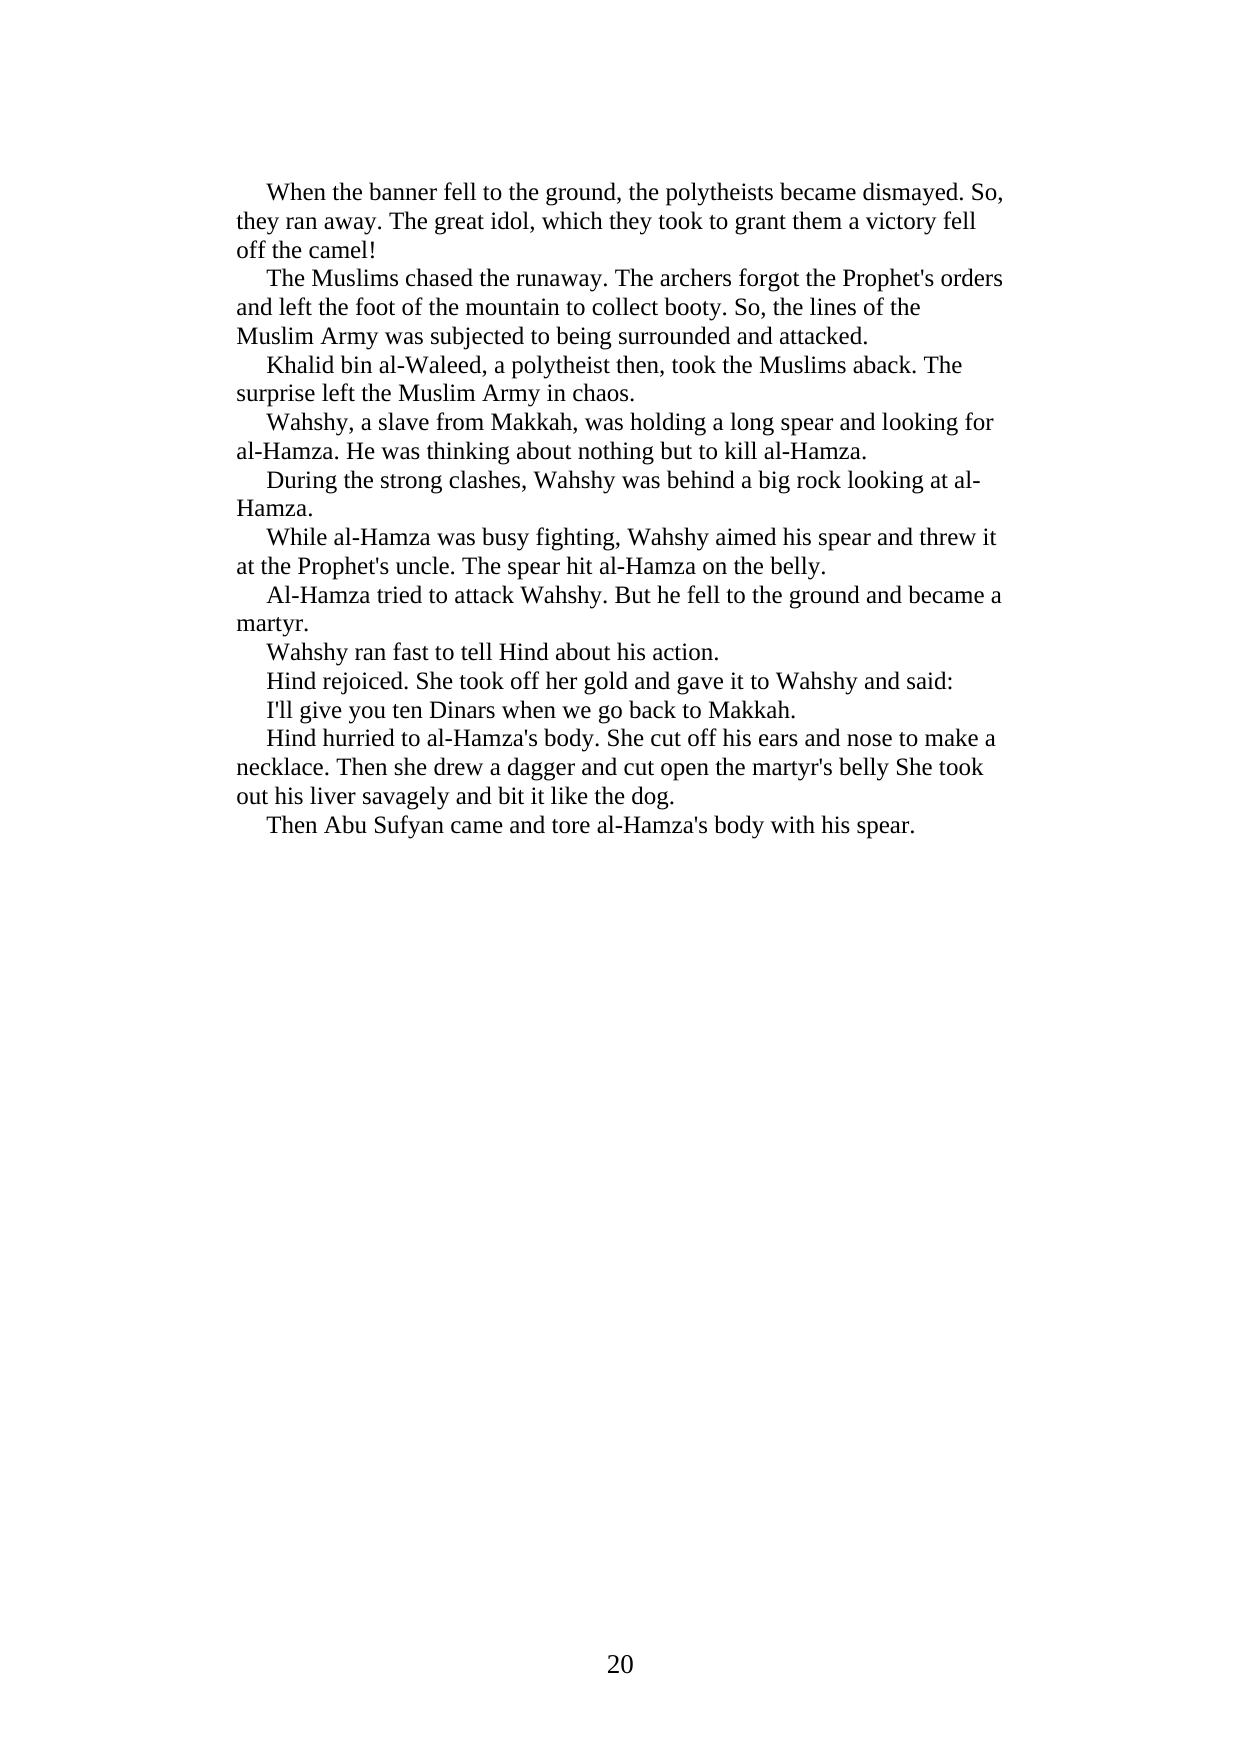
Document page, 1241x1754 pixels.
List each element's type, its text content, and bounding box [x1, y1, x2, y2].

text The Muslims chased the runaway. The archers forgot the Prophet's orders and left the foot of the mountain to collect booty. So, the lines of the Muslim Army was subjected to being surrounded and attacked. [236, 263, 1004, 350]
text Al-Hamza tried to attack Wahshy. But he fell to the ground and became a martyr. [236, 580, 1004, 637]
text Wahshy ran fast to tell Hind about his action. [236, 637, 1004, 666]
text While al-Hamza was busy fighting, Wahshy aimed his spear and threw it at the Prophet's uncle. The spear hit al-Hamza on the belly. [236, 522, 1004, 580]
text Wahshy, a slave from Makkah, was holding a long spear and looking for al-Hamza. He was thinking about nothing but to kill al-Hamza. [236, 407, 1004, 465]
text Hind rejoiced. She took off her gold and gave it to Wahshy and said: [236, 666, 1004, 695]
text I'll give you ten Dinars when we go back to Makkah. [236, 695, 1004, 723]
text Hind hurried to al-Hamza's body. She cut off his ears and nose to make a necklace. Then she drew a dagger and cut open the martyr's belly She took out his liver savagely and bit it like the dog. [236, 723, 1004, 810]
text During the strong clashes, Wahshy was behind a big rock looking at al-Hamza. [236, 465, 1004, 522]
text Then Abu Sufyan came and tore al-Hamza's body with his spear. [236, 810, 1004, 838]
text Khalid bin al-Waleed, a polytheist then, took the Muslims aback. The surprise left the Muslim Army in chaos. [236, 350, 1004, 407]
text When the banner fell to the ground, the polytheists became dismayed. So, they ran away. The great idol, which they took to grant them a victory fell off the camel! [236, 177, 1004, 263]
